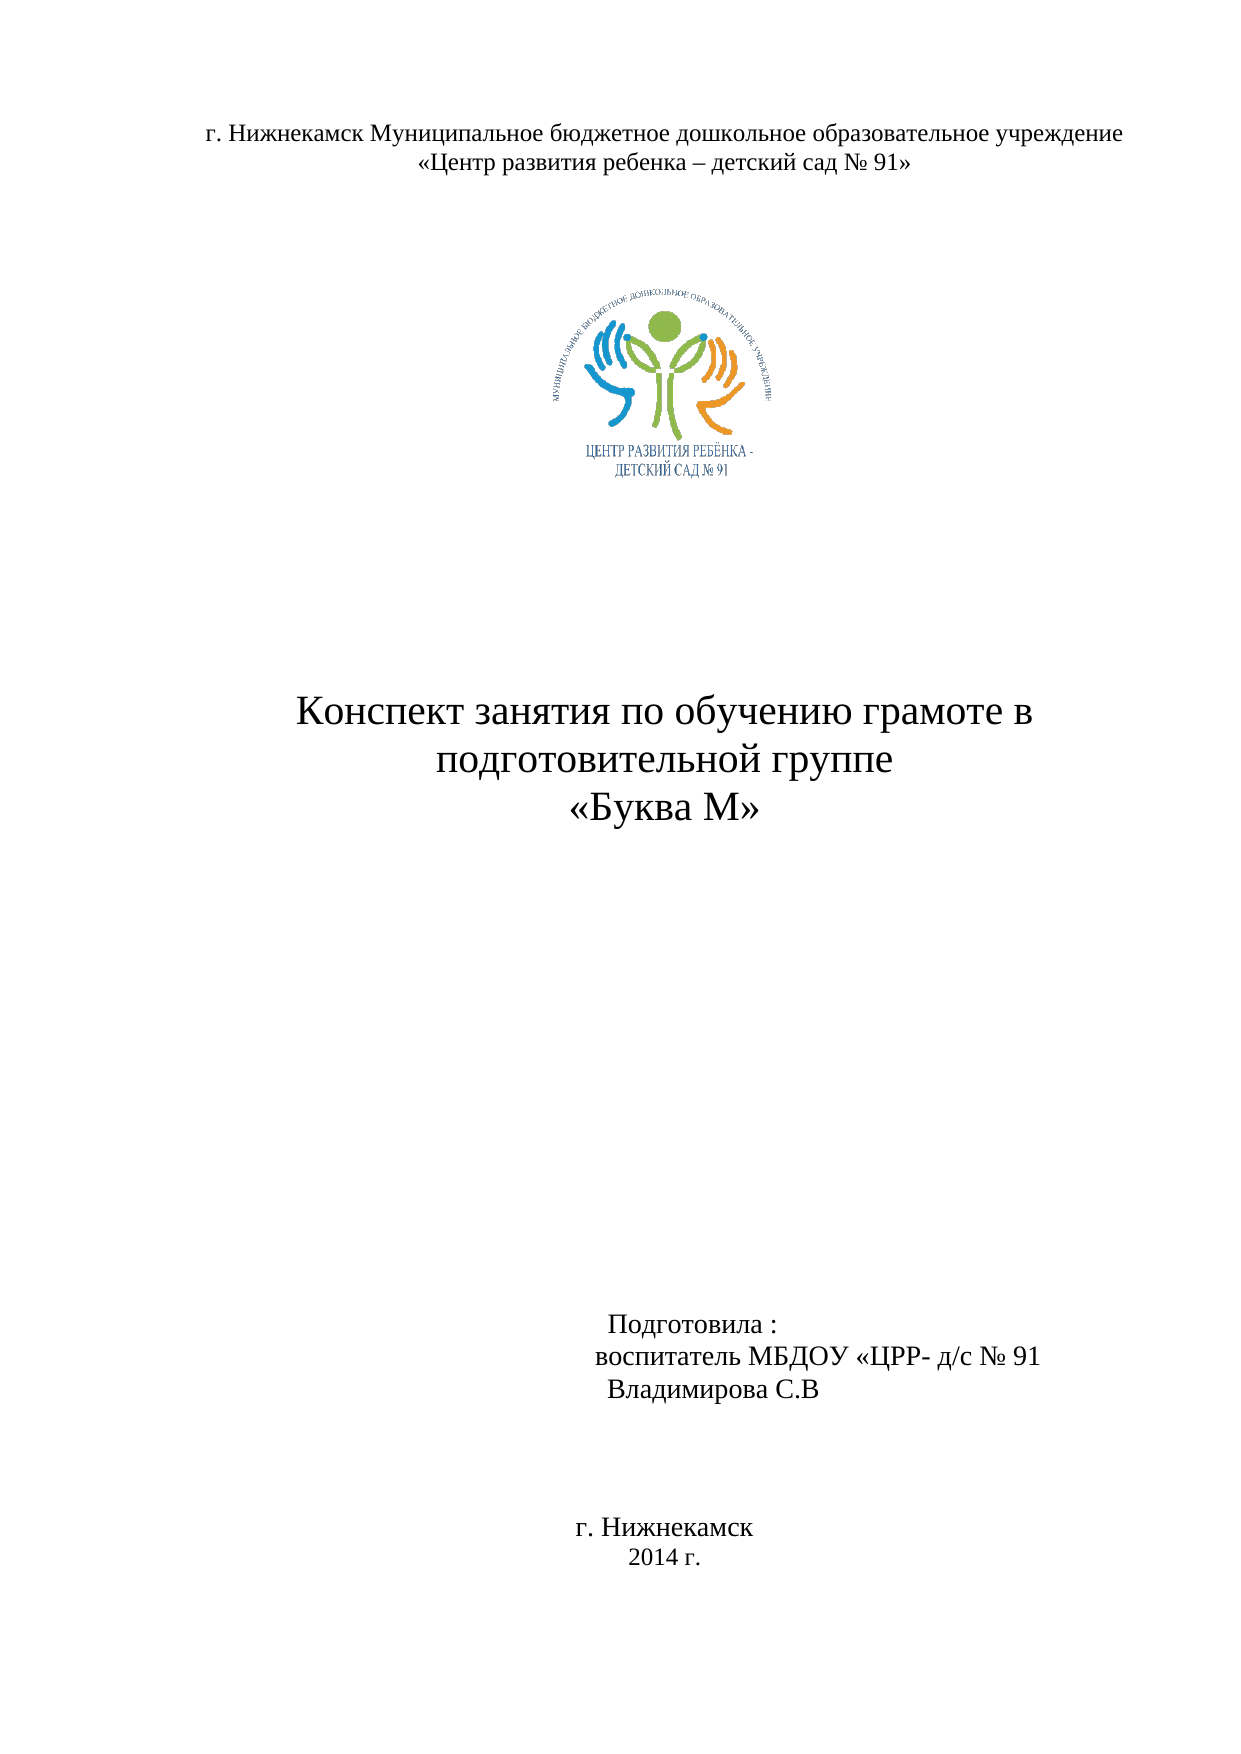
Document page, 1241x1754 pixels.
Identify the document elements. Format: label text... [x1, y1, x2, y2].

picture [540, 261, 789, 494]
text Подготовила : [177, 1307, 1152, 1339]
text «Центр развития ребенка – детский сад № 91» [177, 147, 1152, 176]
text г. Нижнекамск [177, 1510, 1152, 1542]
text воспитатель МБДОУ «ЦРР- д/с № 91 [177, 1339, 1152, 1372]
text Конспект занятия по обучению грамоте в подготовительной группе [177, 685, 1152, 781]
text Владимирова С.В [177, 1372, 1152, 1404]
text «Буква М» [177, 781, 1152, 829]
text г. Нижнекамск Муниципальное бюджетное дошкольное образовательное учреждение [177, 118, 1152, 147]
text 2014 г. [177, 1542, 1152, 1571]
